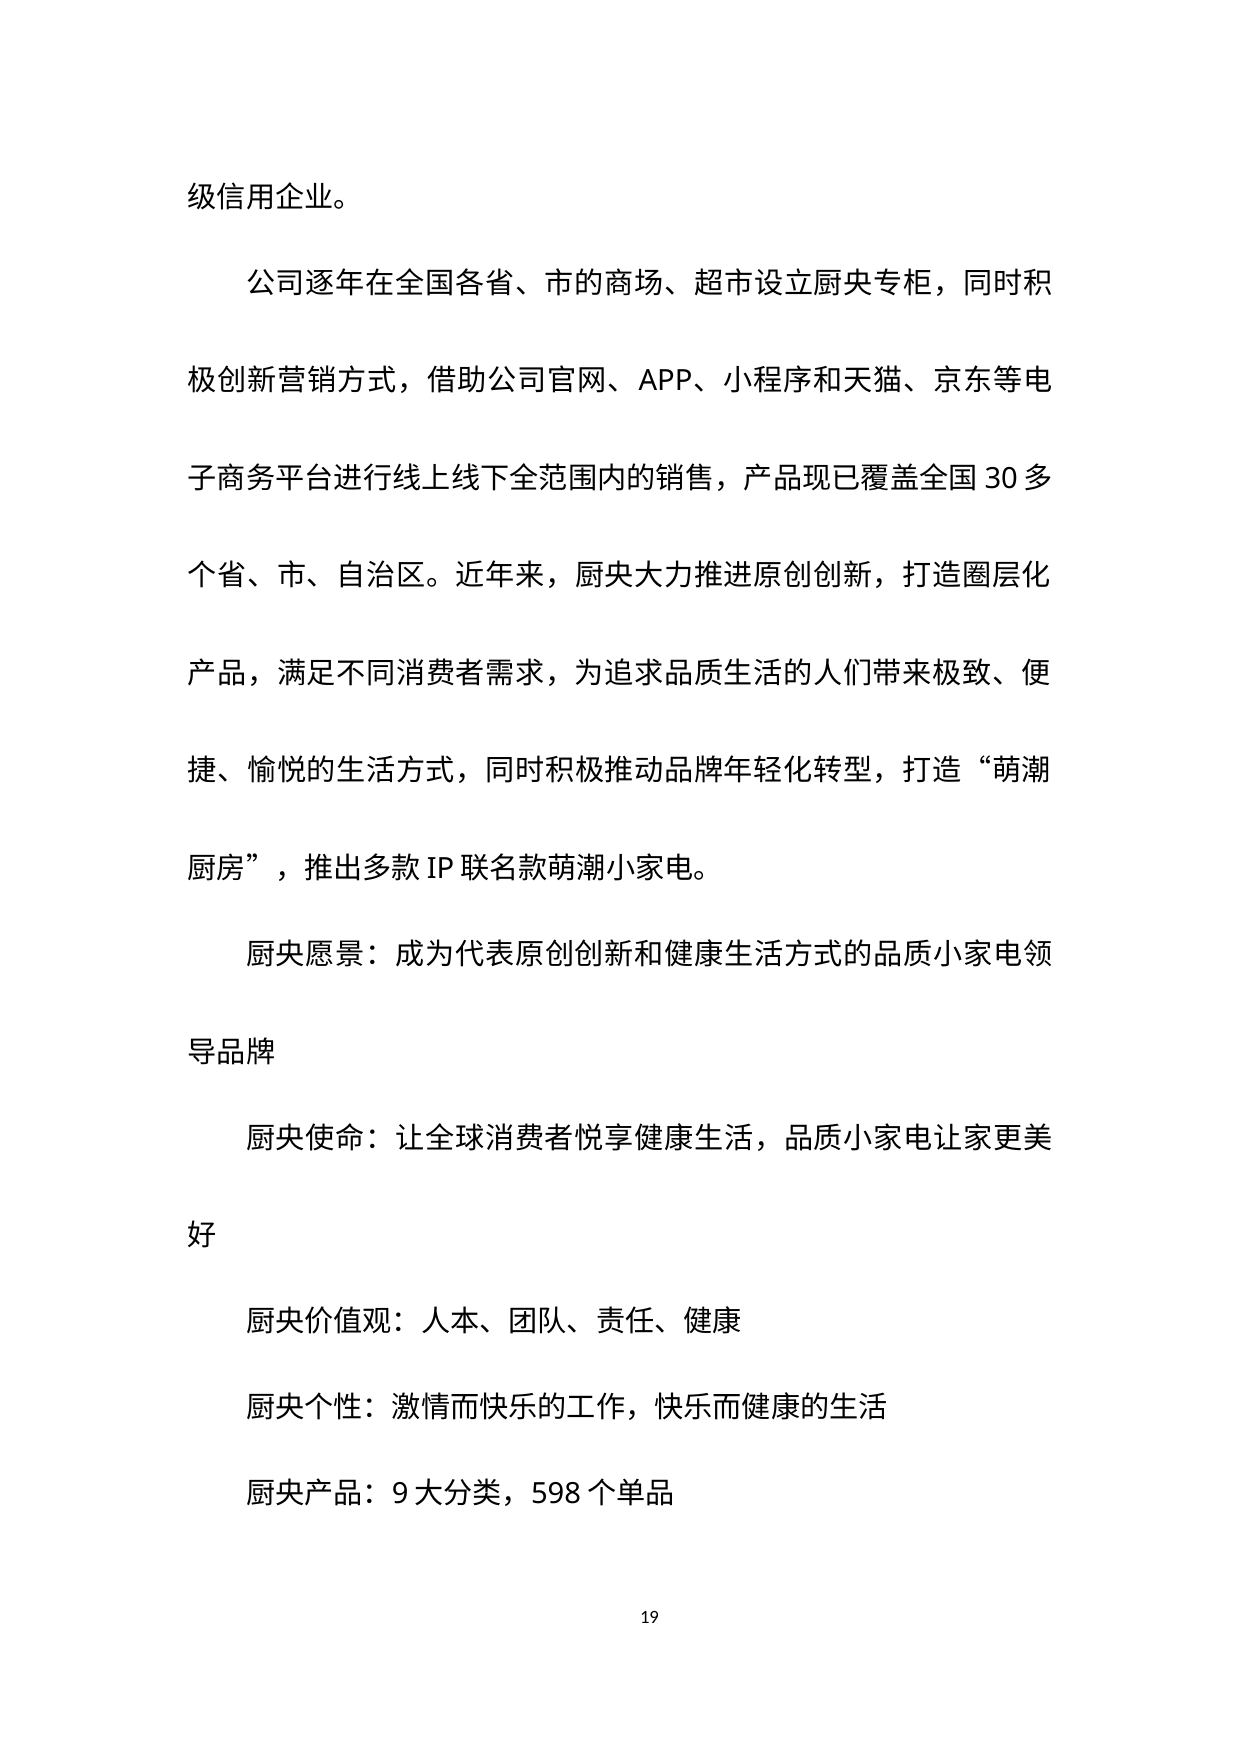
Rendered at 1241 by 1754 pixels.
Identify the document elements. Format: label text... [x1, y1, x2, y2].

text 公司逐年在全国各省、市的商场、超市设立厨央专柜，同时积极创新营销方式，借助公司官网、APP、小程序和天猫、京东等电子商务平台进行线上线下全范围内的销售，产品现已覆盖全国30多个省、市、自治区。近年来，厨央大力推进原创创新，打造圈层化产品，满足不同消费者需求，为追求品质生活的人们带来极致、便捷、愉悦的生活方式，同时积极推动品牌年轻化转型，打造“萌潮厨房”，推出多款IP联名款萌潮小家电。 [187, 248, 1053, 898]
text 厨央价值观：人本、团队、责任、健康 [187, 1287, 1053, 1352]
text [187, 162, 1053, 227]
text 厨央使命：让全球消费者悦享健康生活，品质小家电让家更美好 [187, 1103, 1053, 1265]
text 厨央个性：激情而快乐的工作，快乐而健康的生活 [187, 1373, 1053, 1438]
text 厨央愿景：成为代表原创创新和健康生活方式的品质小家电领导品牌 [187, 919, 1053, 1082]
text 厨央产品：9大分类，598个单品 [187, 1459, 1053, 1524]
